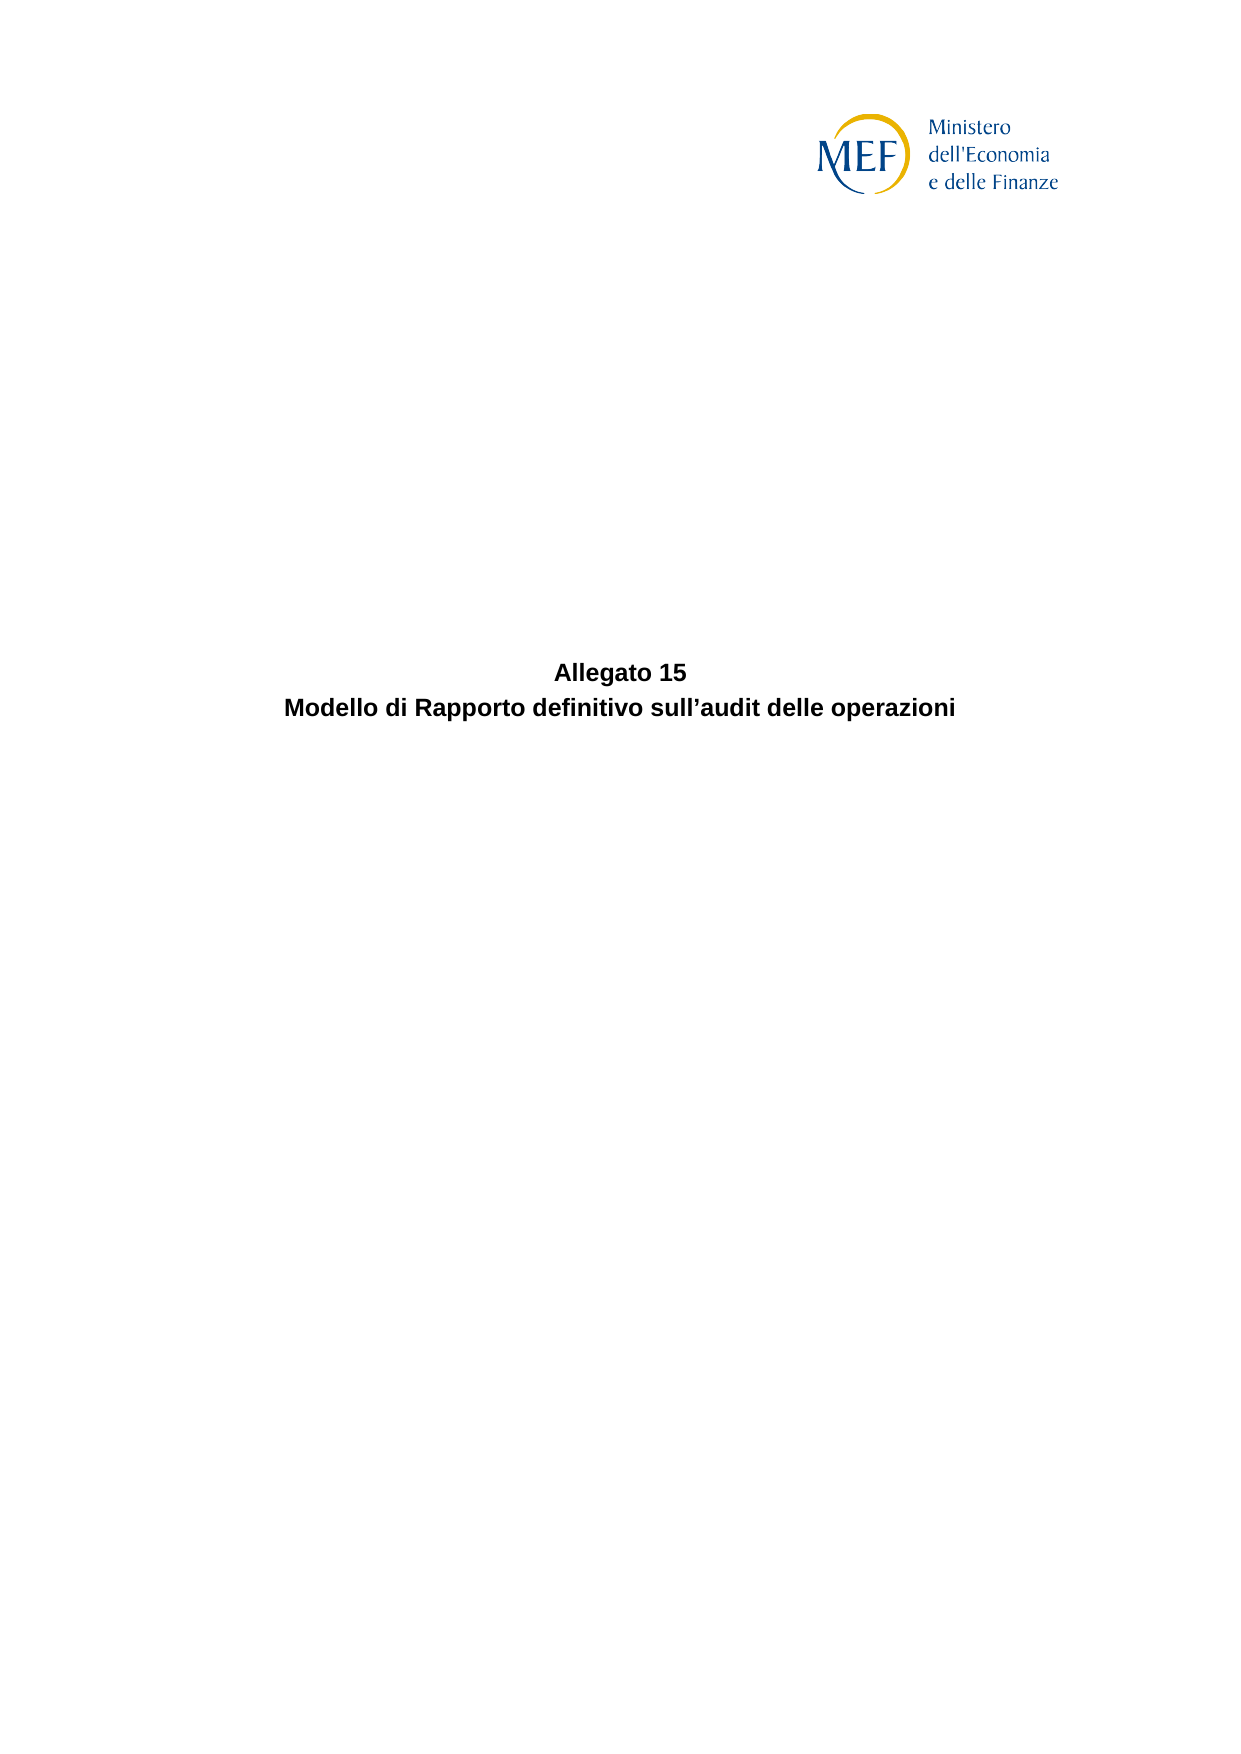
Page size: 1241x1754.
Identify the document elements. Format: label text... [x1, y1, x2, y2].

text Allegato 15 [177, 658, 1063, 687]
text Modello di Rapporto definitivo sull’audit delle operazioni [177, 693, 1063, 722]
picture [817, 114, 1058, 194]
